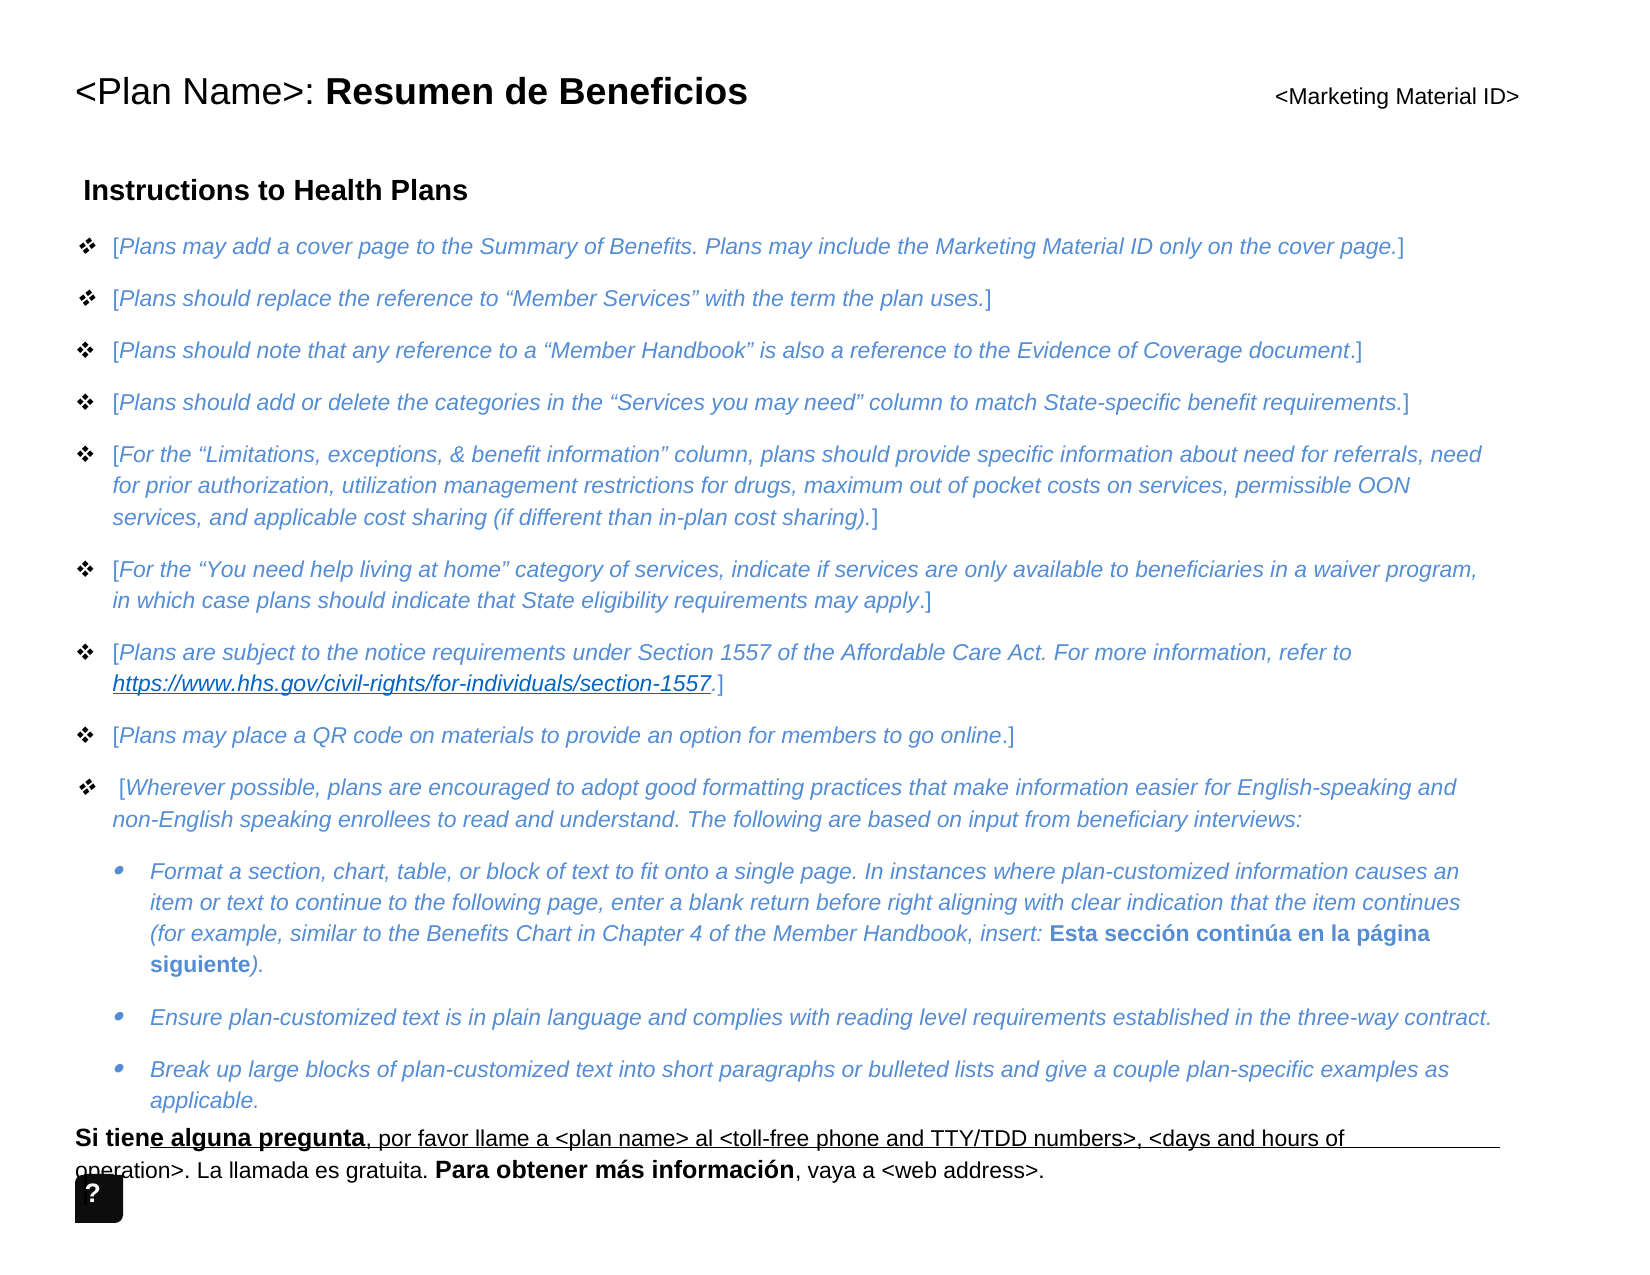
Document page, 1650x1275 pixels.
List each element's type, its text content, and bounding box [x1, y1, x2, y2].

text [Plans should add or delete the categories in the “Services you may need” column to match State-specific benefit requirements.] [75, 385, 1500, 417]
text [For the “You need help living at home” category of services, indicate if services are only available to beneficiaries in a waiver program, in which case plans should indicate that State eligibility requirements may apply.] [75, 552, 1500, 614]
list Break up large blocks of plan-customized text into short paragraphs or bulleted lists and give a couple plan-specific examples as applicable. [112, 1052, 1500, 1114]
text [Plans may add a cover page to the Summary of Benefits. Plans may include the Marketing Material ID only on the cover page.] [75, 229, 1500, 260]
text [Plans should note that any reference to a “Member Handbook” is also a reference to the Evidence of Coverage document.] [75, 333, 1500, 364]
list Format a section, chart, table, or block of text to fit onto a single page. In instances where plan-customized information causes an item or text to continue to the following page, enter a blank return before right aligning with clear indication that the item continues (for example, similar to the Benefits Chart in Chapter 4 of the Member Handbook, insert: Esta sección continúa en la página siguiente). [112, 854, 1500, 979]
text Instructions to Health Plans [75, 171, 1575, 208]
text [Plans are subject to the notice requirements under Section 1557 of the Affordable Care Act. For more information, refer to https://www.hhs.gov/civil-rights/for-individuals/section-1557.] [75, 635, 1500, 698]
text [For the “Limitations, exceptions, & benefit information” column, plans should provide specific information about need for referrals, need for prior authorization, utilization management restrictions for drugs, maximum out of pocket costs on services, permissible OON services, and applicable cost sharing (if different than in-plan cost sharing).] [75, 437, 1500, 531]
list [Wherever possible, plans are encouraged to adopt good formatting practices that make information easier for English-speaking and non-English speaking enrollees to read and understand. The following are based on input from beneficiary interviews: [75, 771, 1500, 833]
list Ensure plan-customized text is in plain language and complies with reading level requirements established in the three-way contract. [112, 1000, 1500, 1031]
text [Plans should replace the reference to “Member Services” with the term the plan uses.] [75, 281, 1500, 312]
text [Plans may place a QR code on materials to provide an option for members to go online.] [75, 719, 1500, 750]
